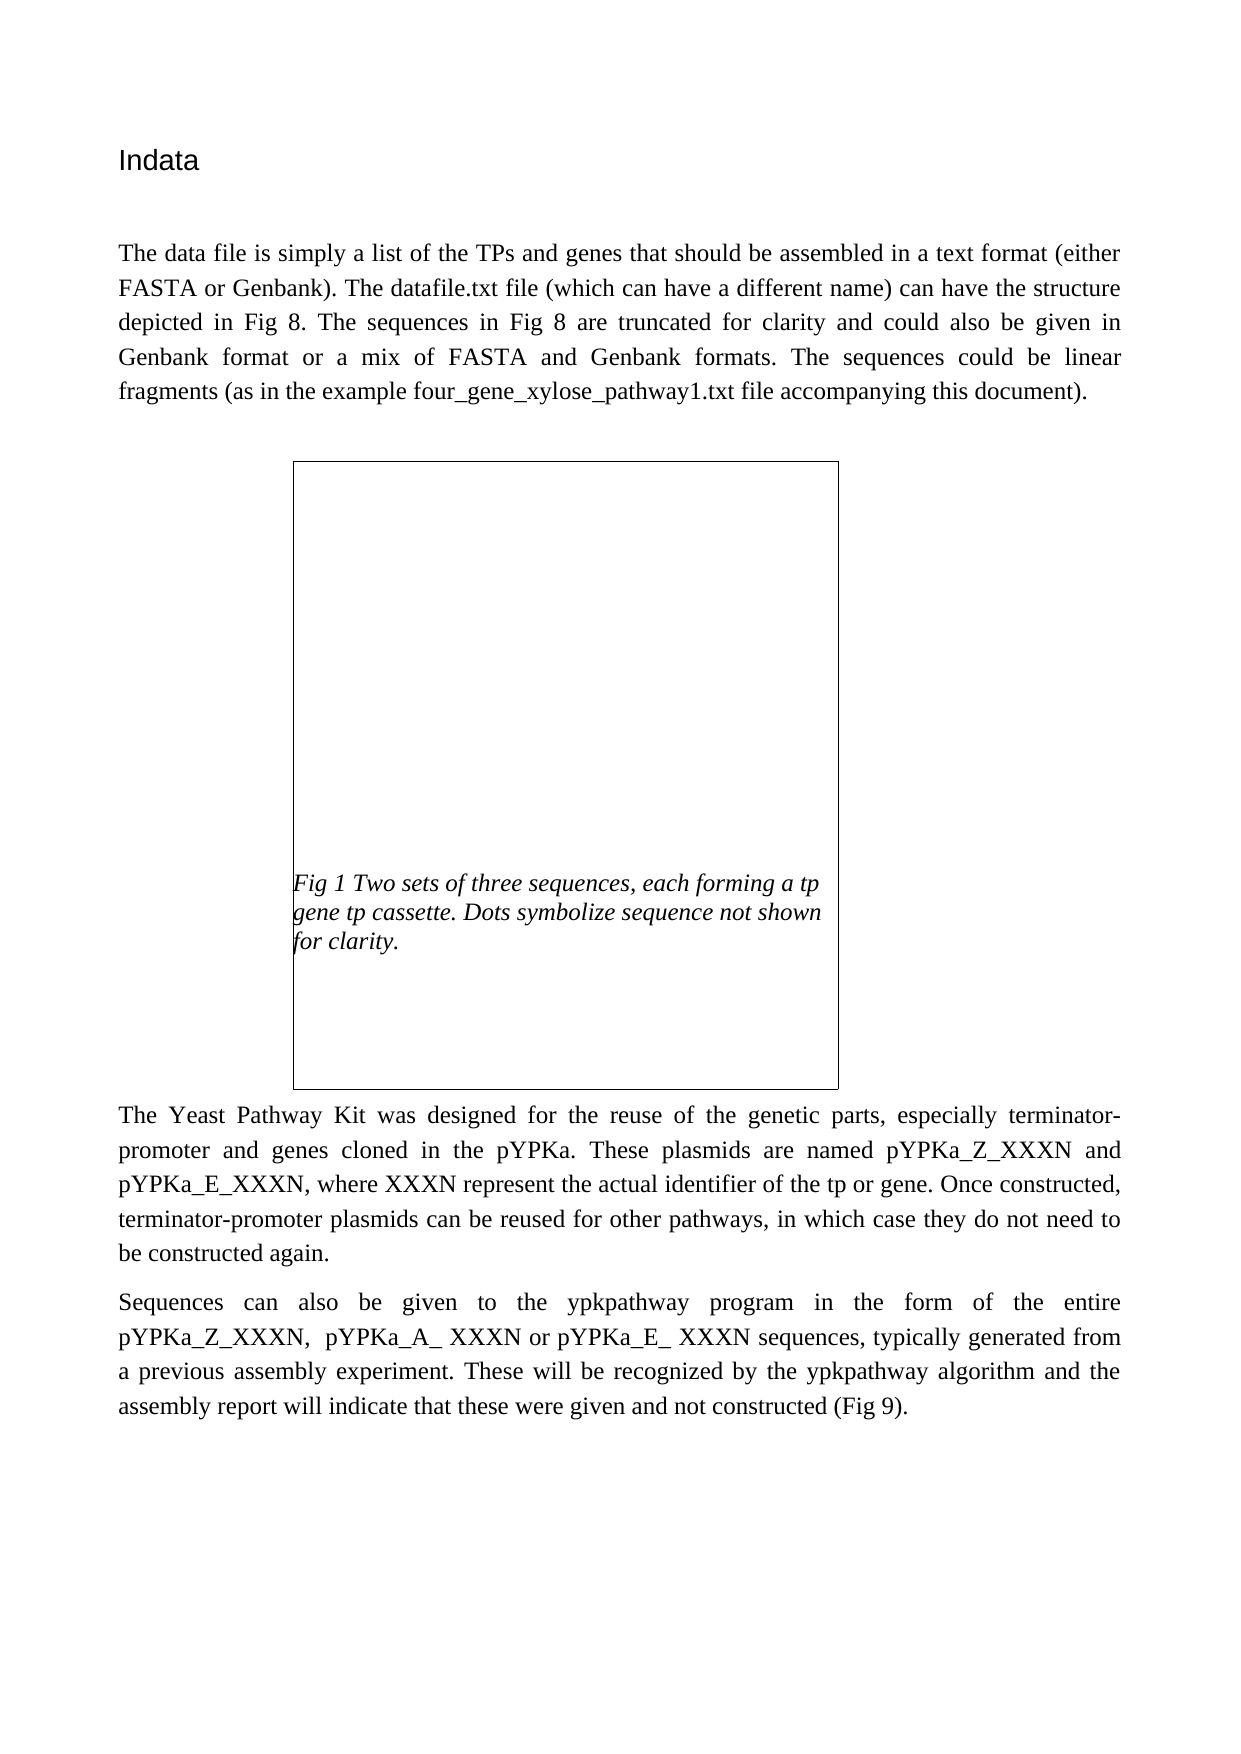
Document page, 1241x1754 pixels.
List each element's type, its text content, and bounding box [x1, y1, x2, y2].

text The Yeast Pathway Kit was designed for the reuse of the genetic parts, especially terminator-promoter and genes cloned in the pYPKa. These plasmids are named pYPKa_Z_XXXN and pYPKa_E_XXXN, where XXXN represent the actual identifier of the tp or gene. Once constructed, terminator-promoter plasmids can be reused for other pathways, in which case they do not need to be constructed again. [118, 1100, 1122, 1267]
text The data file is simply a list of the TPs and genes that should be assembled in a text format (either FASTA or Genbank). The datafile.txt file (which can have a different name) can have the structure depicted in Fig 8. The sequences in Fig 8 are truncated for clarity and could also be given in Genbank format or a mix of FASTA and Genbank formats. The sequences could be linear fragments (as in the example four_gene_xylose_pathway1.txt file accompanying this document). [118, 238, 1122, 405]
subtitle Indata [118, 143, 1122, 177]
text Sequences can also be given to the ypkpathway program in the form of the entire pYPKa_Z_XXXN, pYPKa_A_ XXXN or pYPKa_E_ XXXN sequences, typically generated from a previous assembly experiment. These will be recognized by the ypkpathway algorithm and the assembly report will indicate that these were given and not constructed (Fig 9). [118, 1287, 1122, 1419]
